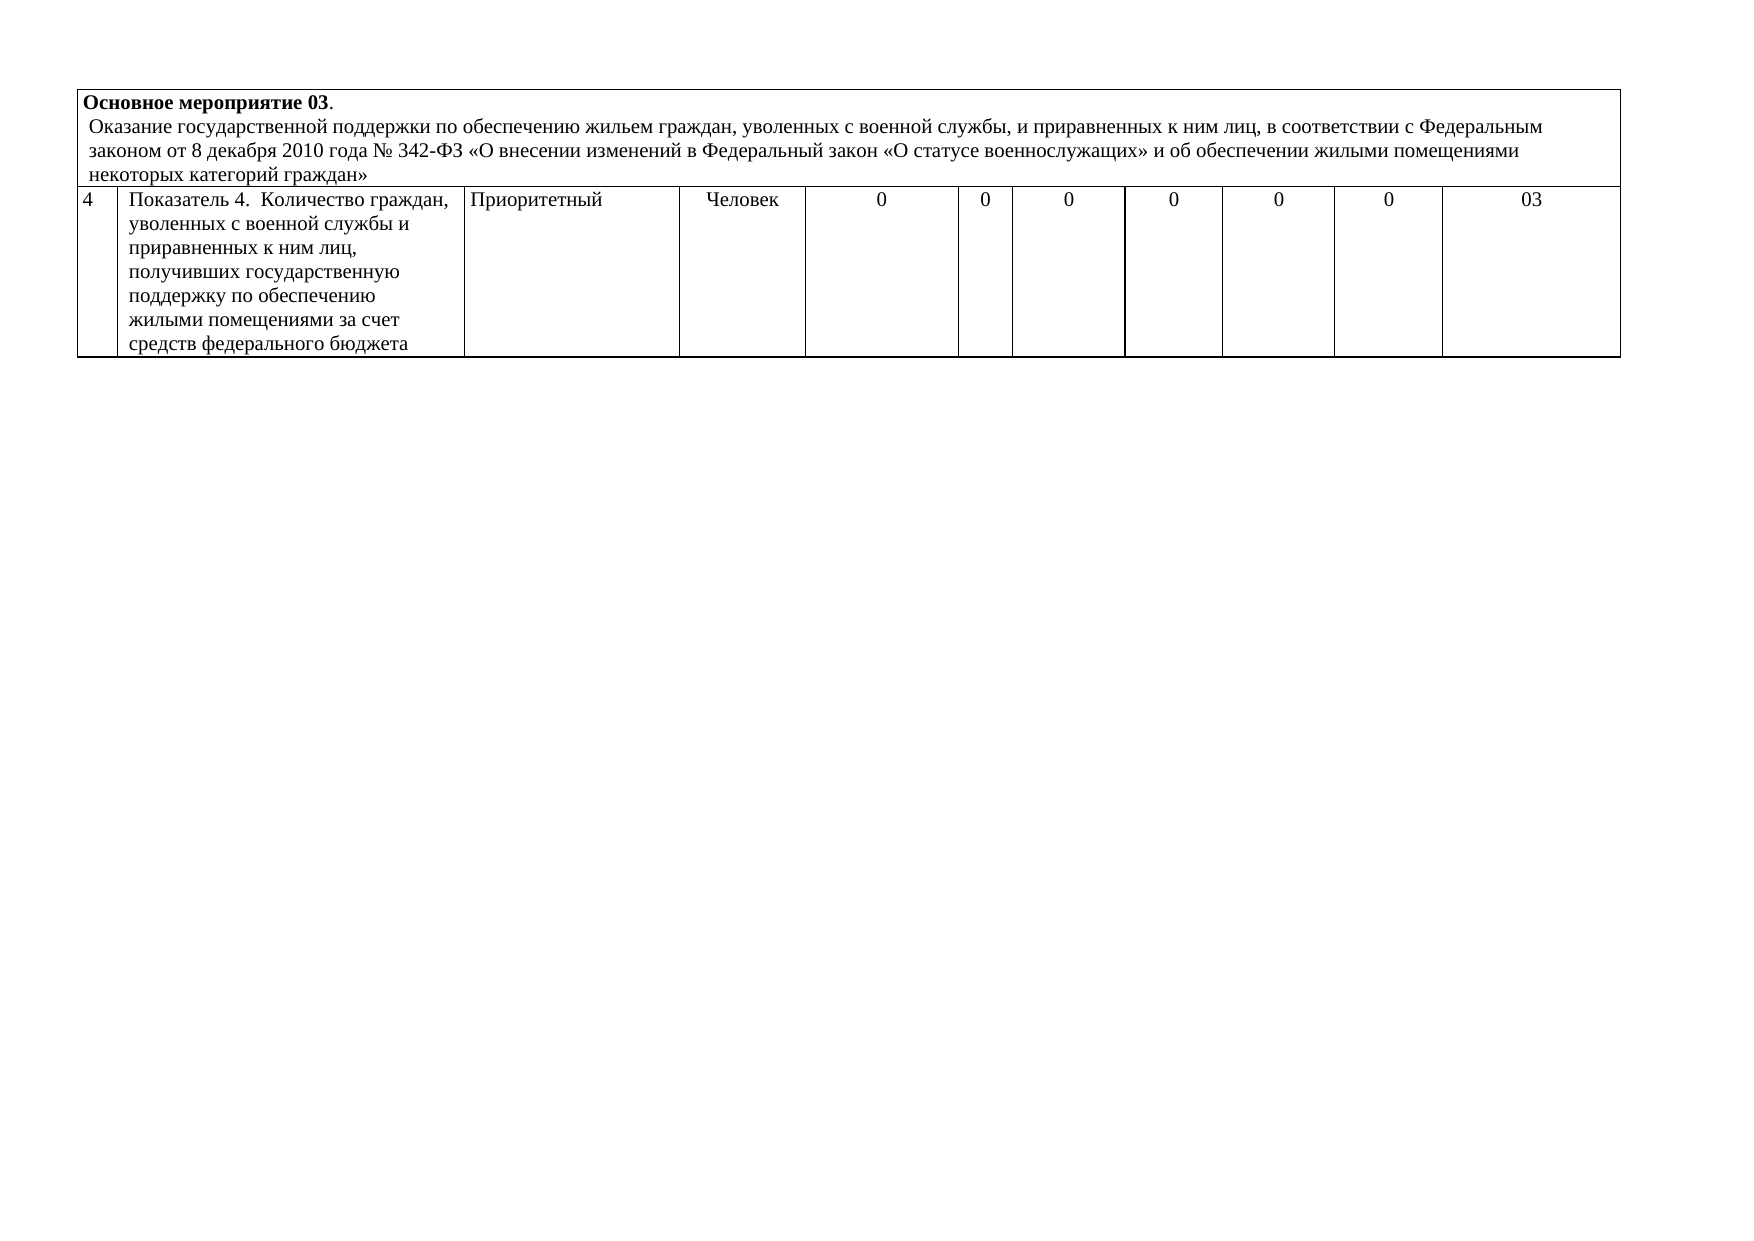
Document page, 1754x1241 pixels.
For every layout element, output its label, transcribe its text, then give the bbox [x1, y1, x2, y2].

table_cell 0 [959, 187, 1012, 356]
table_cell 0 [1126, 187, 1222, 356]
table_cell Основное мероприятие 03. Оказание государственной поддержки по обеспечению жильем граждан, уволенных с военной службы, и приравненных к ним лиц, в соответствии с Федеральным законом от 8 декабря 2010 года № 342-ФЗ «О внесении изменений в Федеральный закон «О статусе военнослужащих» и об обеспечении жилыми помещениями некоторых категорий граждан» [78, 90, 1620, 186]
table_cell 0 [1013, 187, 1124, 356]
table_cell 0 [806, 187, 958, 356]
table_cell 03 [1443, 187, 1620, 356]
table_cell 0 [1223, 187, 1334, 356]
table_cell Человек [680, 187, 805, 356]
table_cell 4 [78, 187, 117, 356]
table_cell Приоритетный [465, 187, 679, 356]
table_cell Показатель 4. Количество граждан, уволенных с военной службы и приравненных к ним лиц, получивших государственную поддержку по обеспечению жилыми помещениями за счет средств федерального бюджета [118, 187, 464, 356]
table_cell 0 [1335, 187, 1442, 356]
